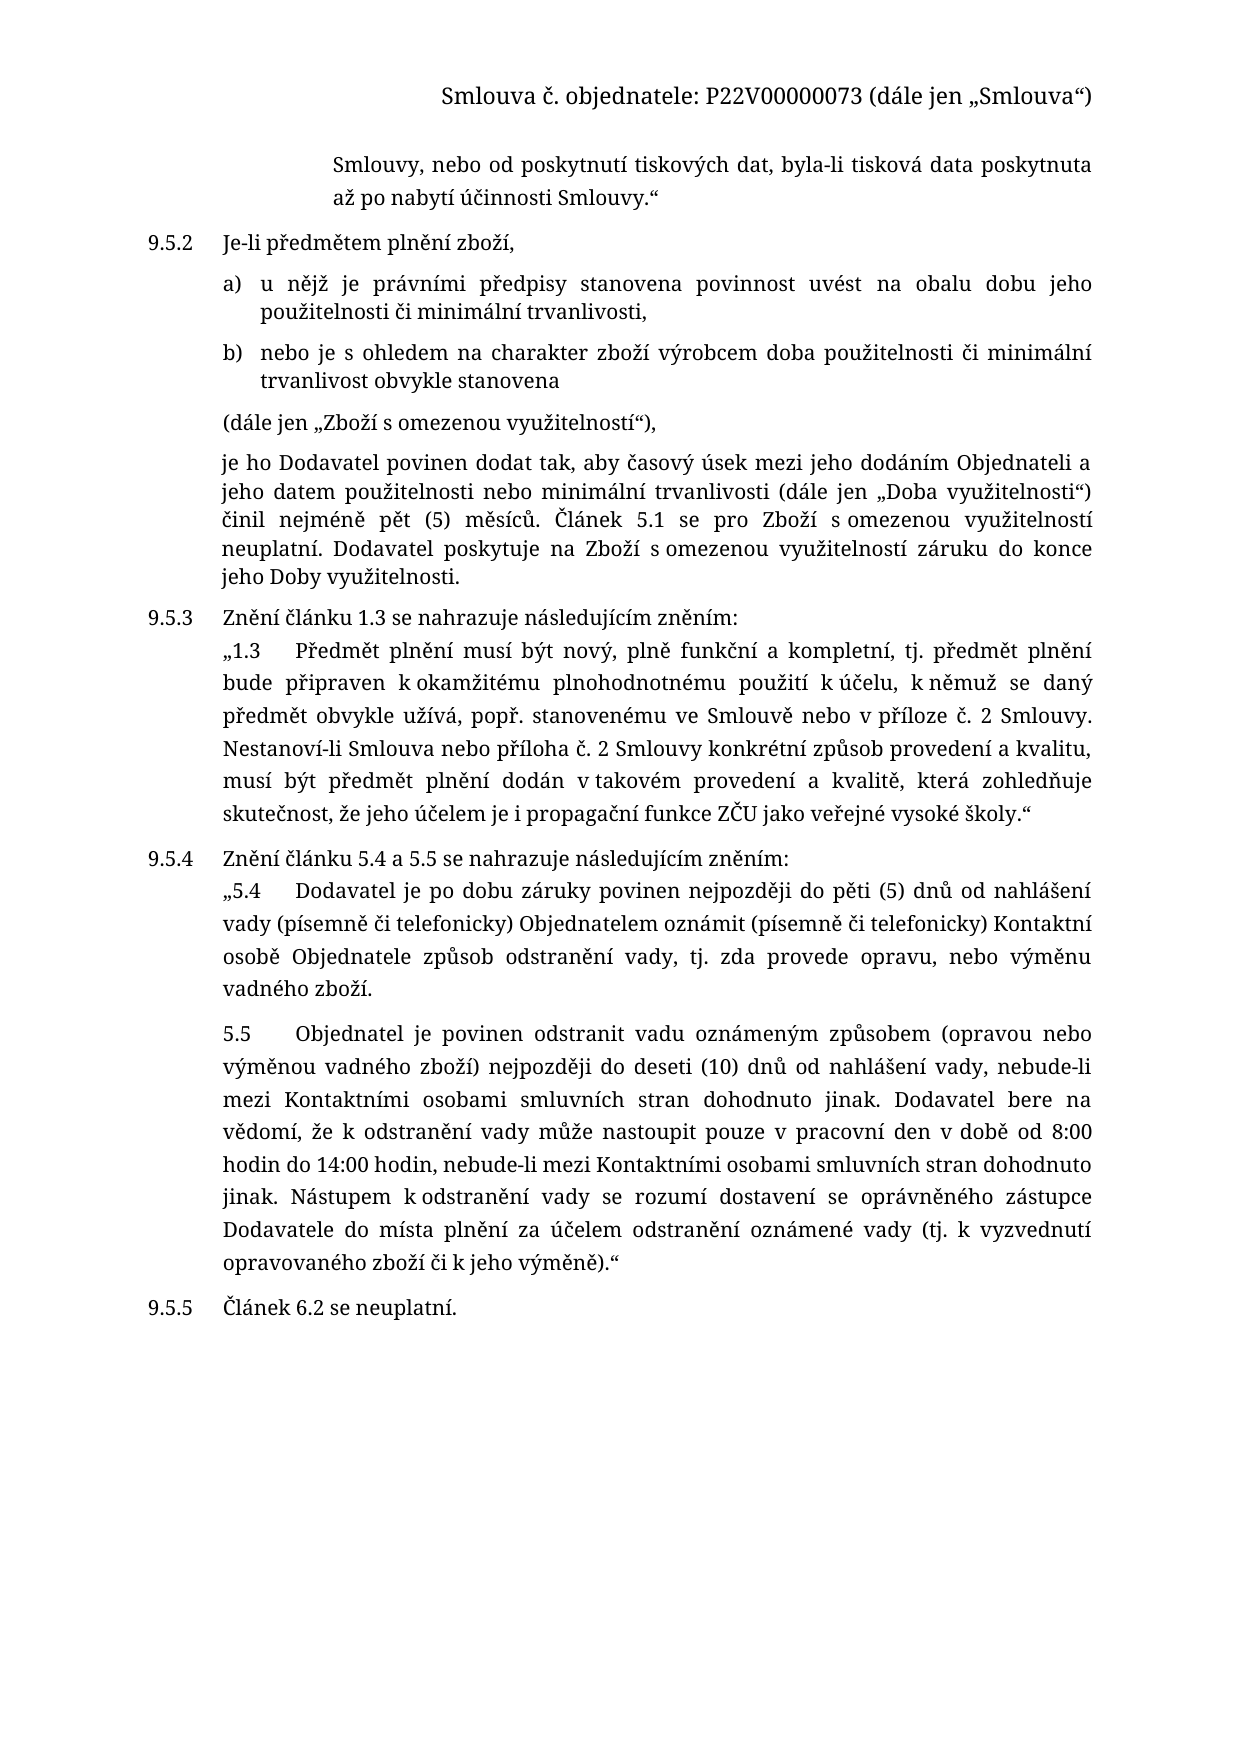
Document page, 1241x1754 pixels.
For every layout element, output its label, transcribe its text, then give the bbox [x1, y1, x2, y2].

list 5.5 Objednatel je povinen odstranit vadu oznámeným způsobem (opravou nebo výměnou vadného zboží) nejpozději do deseti (10) dnů od nahlášení vady, nebude-li mezi Kontaktními osobami smluvních stran dohodnuto jinak. Dodavatel bere na vědomí, že k odstranění vady může nastoupit pouze v pracovní den v době od 8:00 hodin do 14:00 hodin, nebude-li mezi Kontaktními osobami smluvních stran dohodnuto jinak. Nástupem k odstranění vady se rozumí dostavení se oprávněného zástupce Dodavatele do místa plnění za účelem odstranění oznámené vady (tj. k vyzvednutí opravovaného zboží či k jeho výměně).“ [223, 1019, 1093, 1276]
text (dále jen „Zboží s omezenou využitelností“), [223, 408, 1093, 436]
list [295, 150, 1093, 211]
list u nějž je právními předpisy stanovena povinnost uvést na obalu dobu jeho použitelnosti či minimální trvanlivosti, [223, 269, 1093, 326]
list nebo je s ohledem na charakter zboží výrobcem doba použitelnosti či minimální trvanlivost obvykle stanovena [223, 338, 1093, 395]
list „1.3 Předmět plnění musí být nový, plně funkční a kompletní, tj. předmět plnění bude připraven k okamžitému plnohodnotnému použití k účelu, k němuž se daný předmět obvykle užívá, popř. stanovenému ve Smlouvě nebo v příloze č. 2 Smlouvy. Nestanoví-li Smlouva nebo příloha č. 2 Smlouvy konkrétní způsob provedení a kvalitu, musí být předmět plnění dodán v takovém provedení a kvalitě, která zohledňuje skutečnost, že jeho účelem je i propagační funkce ZČU jako veřejné vysoké školy.“ [223, 636, 1093, 827]
list Je-li předmětem plnění zboží, [148, 228, 1093, 256]
list Znění článku 5.4 a 5.5 se nahrazuje následujícím zněním: [148, 844, 1093, 872]
list Znění článku 1.3 se nahrazuje následujícím zněním: [148, 603, 1093, 632]
list „5.4 Dodavatel je po dobu záruky povinen nejpozději do pěti (5) dnů od nahlášení vady (písemně či telefonicky) Objednatelem oznámit (písemně či telefonicky) Kontaktní osobě Objednatele způsob odstranění vady, tj. zda provede opravu, nebo výměnu vadného zboží. [223, 877, 1093, 1003]
text je ho Dodavatel povinen dodat tak, aby časový úsek mezi jeho dodáním Objednateli a jeho datem použitelnosti nebo minimální trvanlivosti (dále jen „Doba využitelnosti“) činil nejméně pět (5) měsíců. Článek 5.1 se pro Zboží s omezenou využitelností neuplatní. Dodavatel poskytuje na Zboží s omezenou využitelností záruku do konce jeho Doby využitelnosti. [221, 448, 1093, 591]
list Článek 6.2 se neuplatní. [148, 1293, 1093, 1321]
